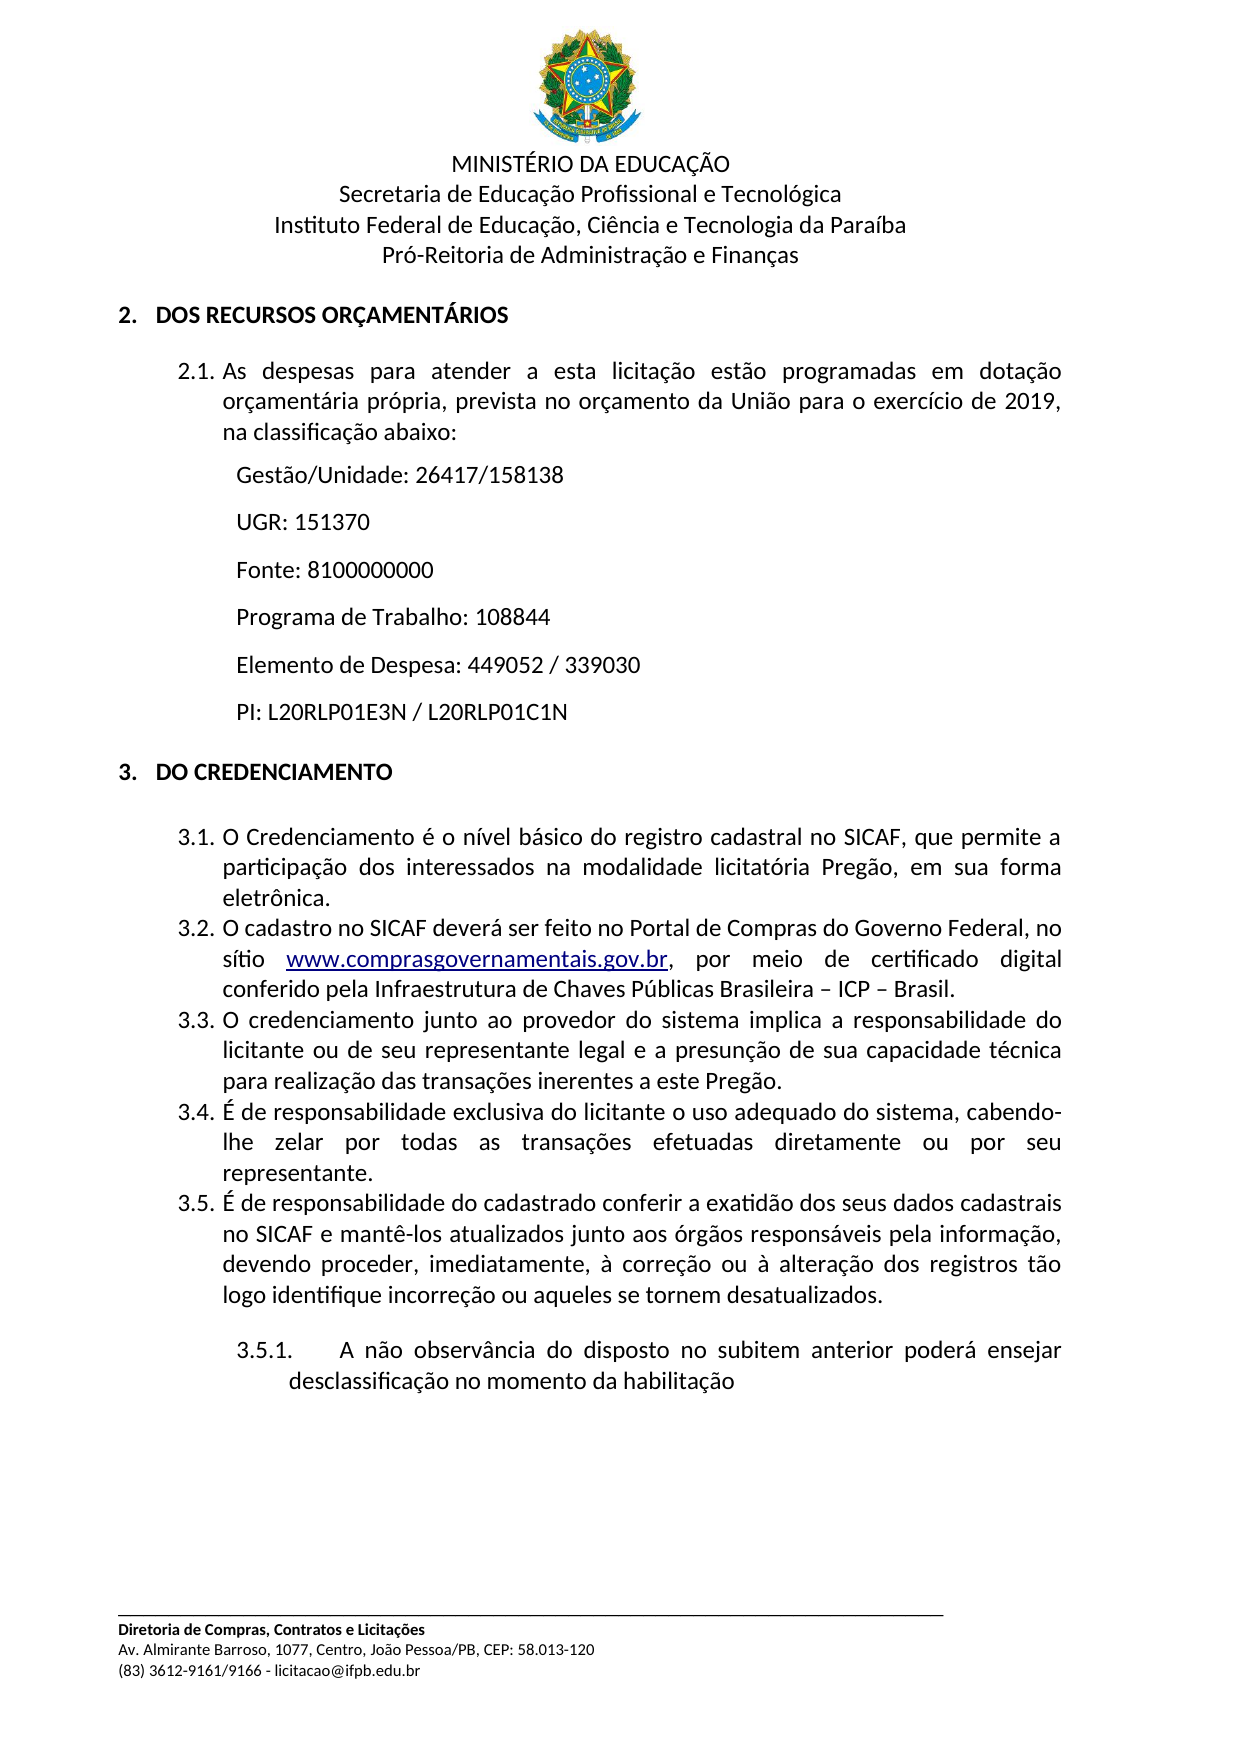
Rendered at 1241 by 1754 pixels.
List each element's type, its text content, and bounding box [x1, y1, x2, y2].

list É de responsabilidade do cadastrado conferir a exatidão dos seus dados cadastrais no SICAF e mantê-los atualizados junto aos órgãos responsáveis pela informação, devendo proceder, imediatamente, à correção ou à alteração dos registros tão logo identifique incorreção ou aqueles se tornem desatualizados. [177, 1187, 1063, 1309]
list O cadastro no SICAF deverá ser feito no Portal de Compras do Governo Federal, no sítio www.comprasgovernamentais.gov.br, por meio de certificado digital conferido pela Infraestrutura de Chaves Públicas Brasileira – ICP – Brasil. [177, 912, 1063, 1004]
text Gestão/Unidade: 26417/158138 [236, 459, 1063, 489]
text Fonte: 8100000000 [236, 554, 1063, 584]
list As despesas para atender a esta licitação estão programadas em dotação orçamentária própria, prevista no orçamento da União para o exercício de 2019, na classificação abaixo: [177, 355, 1063, 446]
list DO CREDENCIAMENTO [118, 756, 1063, 787]
text Programa de Trabalho: 108844 [236, 601, 1063, 632]
list A não observância do disposto no subitem anterior poderá ensejar desclassificação no momento da habilitação [236, 1334, 1063, 1395]
text PI: L20RLP01E3N / L20RLP01C1N [236, 696, 1063, 727]
picture [529, 26, 645, 146]
text UGR: 151370 [236, 506, 1063, 537]
list É de responsabilidade exclusiva do licitante o uso adequado do sistema, cabendo-lhe zelar por todas as transações efetuadas diretamente ou por seu representante. [177, 1096, 1063, 1187]
text Elemento de Despesa: 449052 / 339030 [236, 649, 1063, 679]
list O credenciamento junto ao provedor do sistema implica a responsabilidade do licitante ou de seu representante legal e a presunção de sua capacidade técnica para realização das transações inerentes a este Pregão. [177, 1004, 1063, 1096]
list DOS RECURSOS ORÇAMENTÁRIOS [118, 299, 1063, 330]
list O Credenciamento é o nível básico do registro cadastral no SICAF, que permite a participação dos interessados na modalidade licitatória Pregão, em sua forma eletrônica. [177, 821, 1063, 912]
